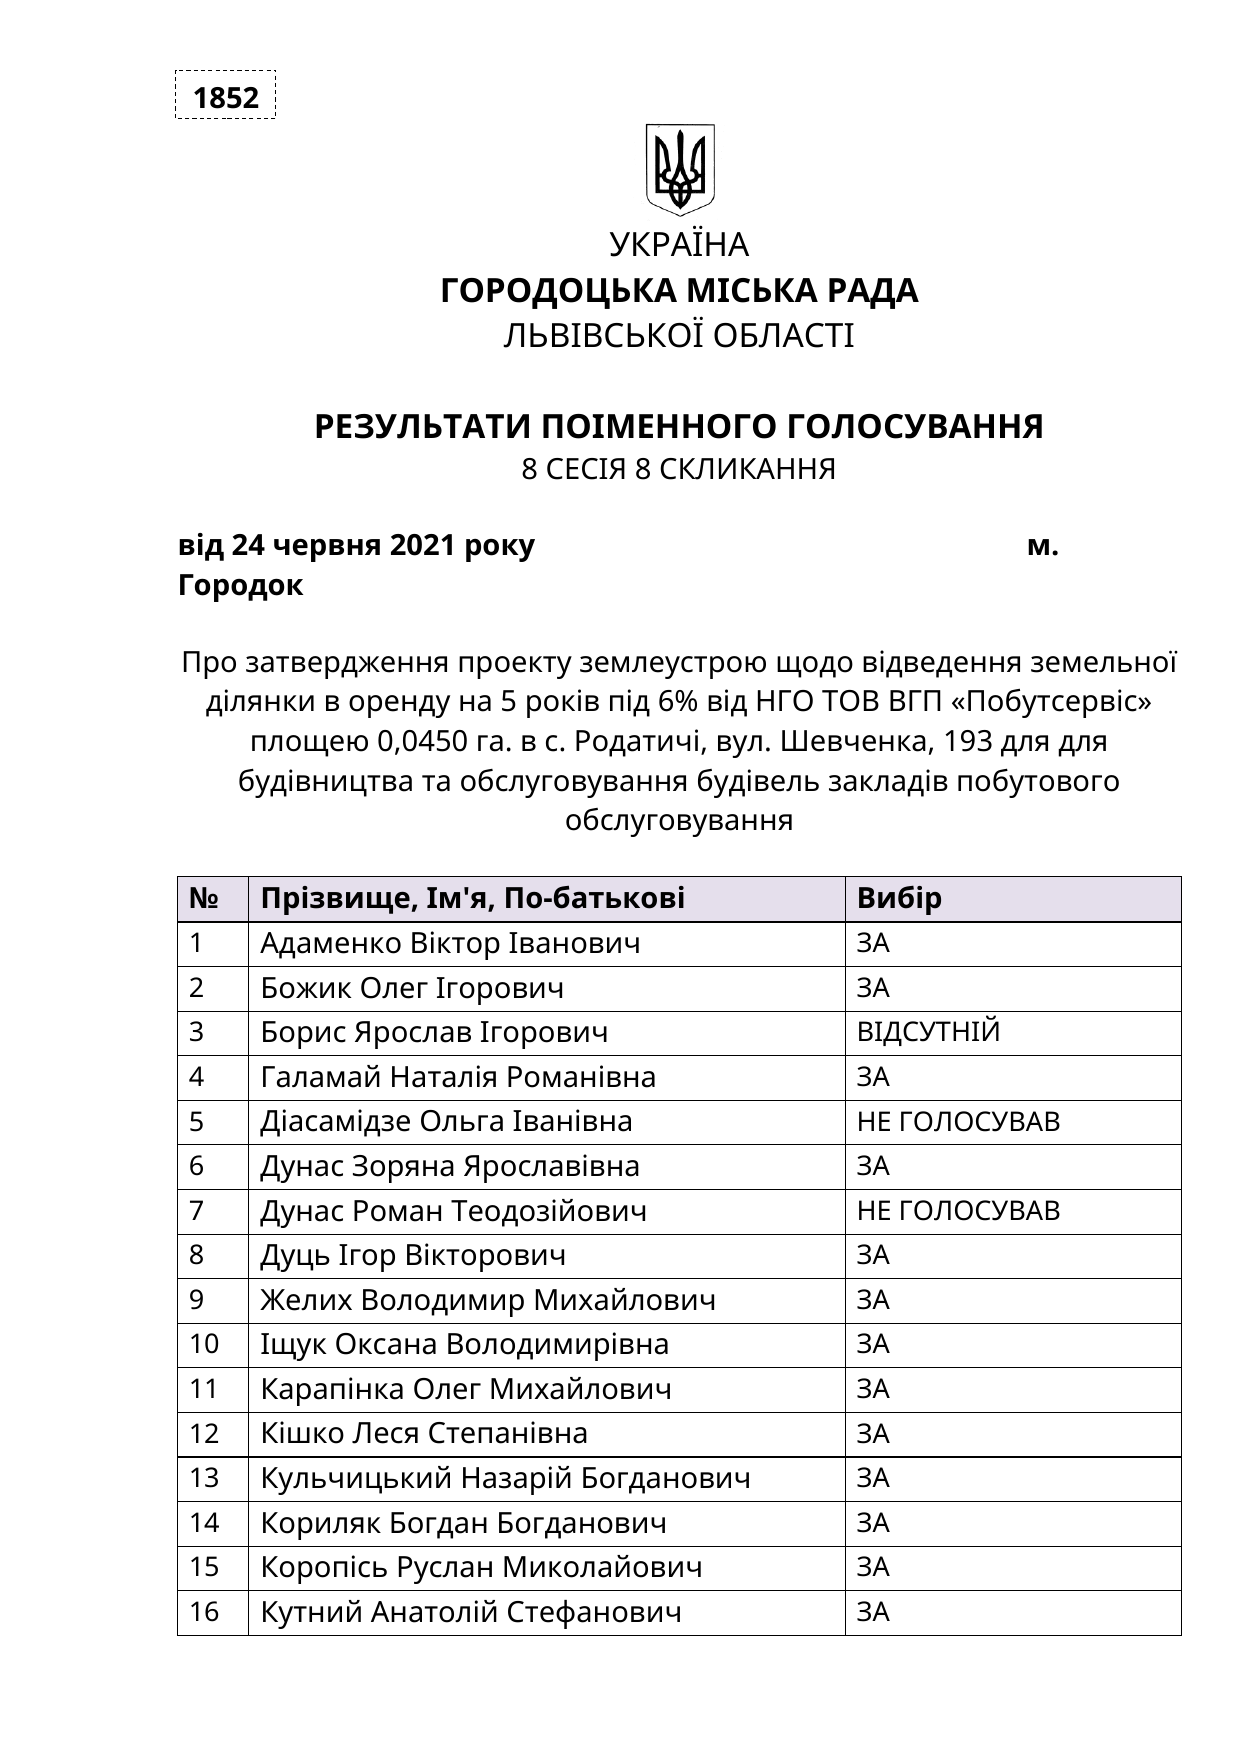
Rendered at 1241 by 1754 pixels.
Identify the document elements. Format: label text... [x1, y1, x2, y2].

table_cell ЗА [846, 1279, 1181, 1323]
text Про затвердження проекту землеустрою щодо відведення земельної ділянки в оренду на 5 років під 6% від НГО ТОВ ВГП «Побутсервіс» площею 0,0450 га. в с. Родатичі, вул. Шевченка, 193 для для будівництва та обслуговування будівель закладів побутового обслуговування [177, 641, 1181, 839]
table_cell ЗА [846, 1502, 1181, 1546]
table_cell 4 [178, 1056, 248, 1100]
table_cell ЗА [846, 967, 1181, 1011]
table_cell Желих Володимир Михайлович [249, 1279, 845, 1323]
table_cell 14 [178, 1502, 248, 1546]
table_cell ВІДСУТНІЙ [846, 1012, 1181, 1055]
table_cell Кішко Леся Степанівна [249, 1413, 845, 1456]
table_cell Божик Олег Ігорович [249, 967, 845, 1011]
table_cell 6 [178, 1145, 248, 1189]
table_cell 3 [178, 1012, 248, 1055]
table_cell Дуць Ігор Вікторович [249, 1235, 845, 1278]
table_cell ЗА [846, 1145, 1181, 1189]
table_header Вибір [846, 877, 1181, 921]
table_cell ЗА [846, 1368, 1181, 1412]
table_cell Борис Ярослав Ігорович [249, 1012, 845, 1055]
table_cell Кульчицький Назарій Богданович [249, 1458, 845, 1501]
table_cell 13 [178, 1458, 248, 1501]
table_cell 7 [178, 1190, 248, 1233]
table_cell Кутний Анатолій Стефанович [249, 1591, 845, 1635]
table_cell 5 [178, 1101, 248, 1144]
table_cell ЗА [846, 1547, 1181, 1590]
table_cell 16 [178, 1591, 248, 1635]
table_cell Кориляк Богдан Богданович [249, 1502, 845, 1546]
table_cell ЗА [846, 1591, 1181, 1635]
table_cell ЗА [846, 1056, 1181, 1100]
table_cell 8 [178, 1235, 248, 1278]
table_cell 15 [178, 1547, 248, 1590]
table_cell ЗА [846, 1458, 1181, 1501]
table_cell Галамай Наталія Романівна [249, 1056, 845, 1100]
table_cell НЕ ГОЛОСУВАВ [846, 1101, 1181, 1144]
text РЕЗУЛЬТАТИ ПОІМЕННОГО ГОЛОСУВАННЯ [177, 403, 1181, 448]
table_cell НЕ ГОЛОСУВАВ [846, 1190, 1181, 1233]
table_cell 12 [178, 1413, 248, 1456]
table_cell Діасамідзе Ольга Іванівна [249, 1101, 845, 1144]
table_cell ЗА [846, 923, 1181, 966]
table_cell Дунас Зоряна Ярославівна [249, 1145, 845, 1189]
table_cell 11 [178, 1368, 248, 1412]
table_cell ЗА [846, 1235, 1181, 1278]
table_cell Дунас Роман Теодозійович [249, 1190, 845, 1233]
table_cell Карапінка Олег Михайлович [249, 1368, 845, 1412]
table_cell Іщук Оксана Володимирівна [249, 1324, 845, 1367]
table_header № [178, 877, 248, 921]
table_header Прізвище, Ім'я, По-батькові [249, 877, 845, 921]
text ГОРОДОЦЬКА МІСЬКА РАДА [177, 266, 1181, 312]
picture [633, 118, 726, 221]
table_cell 10 [178, 1324, 248, 1367]
table_cell ЗА [846, 1324, 1181, 1367]
table_cell Коропісь Руслан Миколайович [249, 1547, 845, 1590]
text УКРАЇНА [177, 221, 1181, 266]
table_cell 2 [178, 967, 248, 1011]
text від 24 червня 2021 року м. Городок [177, 525, 1181, 604]
table_cell 1 [178, 923, 248, 966]
table_cell 9 [178, 1279, 248, 1323]
text 8 СЕСІЯ 8 СКЛИКАННЯ [177, 448, 1181, 488]
table_cell Адаменко Віктор Іванович [249, 923, 845, 966]
text ЛЬВІВСЬКОЇ ОБЛАСТІ [177, 312, 1181, 357]
table_cell ЗА [846, 1413, 1181, 1456]
